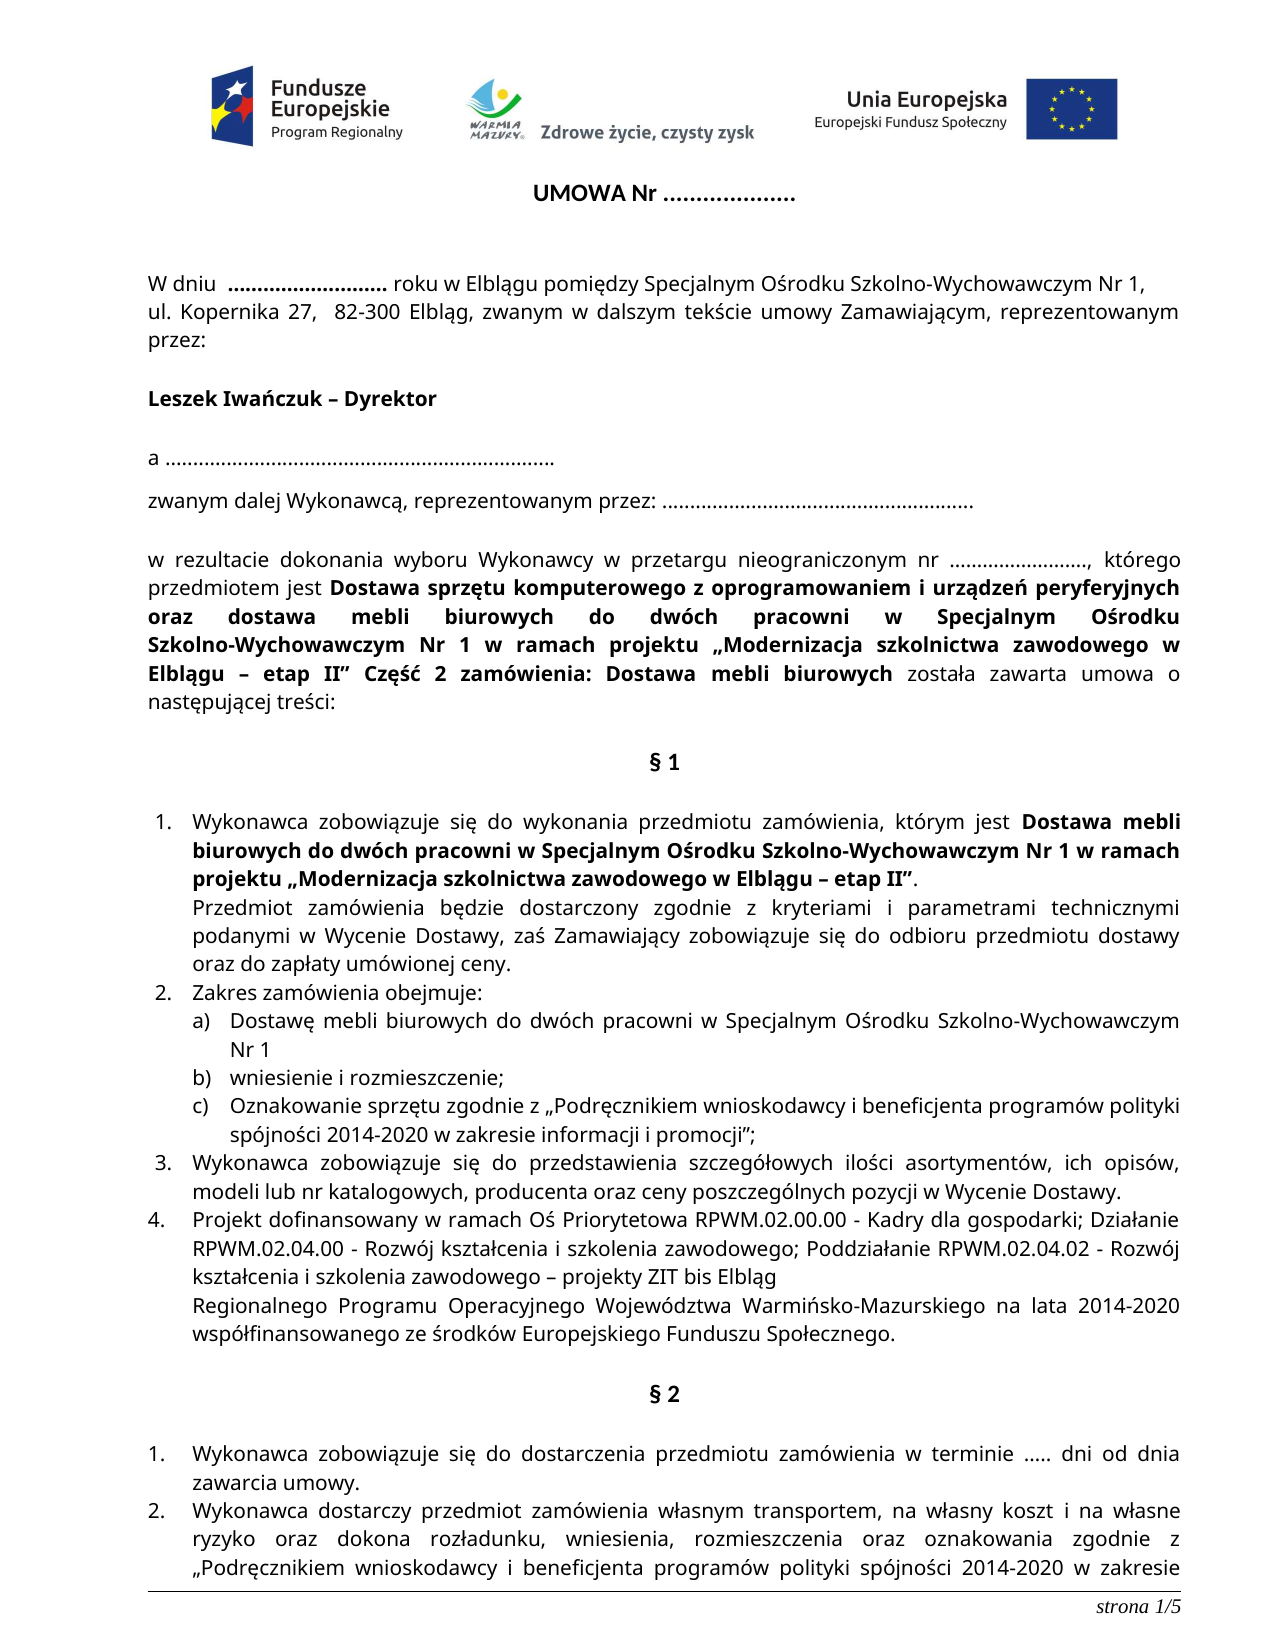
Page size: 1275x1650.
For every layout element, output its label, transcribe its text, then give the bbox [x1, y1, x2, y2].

list Zakres zamówienia obejmuje: [154, 978, 1181, 1006]
text W dniu ……………………… roku w Elblągu pomiędzy Specjalnym Ośrodku Szkolno-Wychowawczym Nr 1, [148, 269, 1181, 297]
list Oznakowanie sprzętu zgodnie z „Podręcznikiem wnioskodawcy i beneficjenta programów polityki spójności 2014-2020 w zakresie informacji i promocji”; [192, 1092, 1181, 1148]
list Dostawę mebli biurowych do dwóch pracowni w Specjalnym Ośrodku Szkolno-Wychowawczym Nr 1 [192, 1006, 1181, 1063]
picture [191, 43, 1138, 167]
list Regionalnego Programu Operacyjnego Województwa Warmińsko-Mazurskiego na lata 2014-2020 współfinansowanego ze środków Europejskiego Funduszu Społecznego. [192, 1291, 1181, 1348]
text zwanym dalej Wykonawcą, reprezentowanym przez: ........................................................ [148, 486, 1181, 514]
text a ...................................................................... [148, 443, 1181, 472]
list Wykonawca zobowiązuje się do wykonania przedmiotu zamówienia, którym jest Dostawa mebli biurowych do dwóch pracowni w Specjalnym Ośrodku Szkolno-Wychowawczym Nr 1 w ramach projektu „Modernizacja szkolnictwa zawodowego w Elblągu – etap II”. [154, 807, 1181, 893]
list Wykonawca zobowiązuje się do przedstawienia szczegółowych ilości asortymentów, ich opisów, modeli lub nr katalogowych, producenta oraz ceny poszczególnych pozycji w Wycenie Dostawy. [154, 1148, 1181, 1205]
text § 2 [148, 1378, 1181, 1409]
list Wykonawca zobowiązuje się do dostarczenia przedmiotu zamówienia w terminie ….. dni od dnia zawarcia umowy. [148, 1439, 1181, 1496]
text ul. Kopernika 27, 82-300 Elbląg, zwanym w dalszym tekście umowy Zamawiającym, reprezentowanym przez: [148, 297, 1181, 354]
list Projekt dofinansowany w ramach Oś Priorytetowa RPWM.02.00.00 - Kadry dla gospodarki; Działanie RPWM.02.04.00 - Rozwój kształcenia i szkolenia zawodowego; Poddziałanie RPWM.02.04.02 - Rozwój kształcenia i szkolenia zawodowego – projekty ZIT bis Elbląg [148, 1205, 1181, 1291]
text § 1 [148, 746, 1181, 777]
text UMOWA Nr .................... [148, 177, 1181, 208]
text Przedmiot zamówienia będzie dostarczony zgodnie z kryteriami i parametrami technicznymi podanymi w Wycenie Dostawy, zaś Zamawiający zobowiązuje się do odbioru przedmiotu dostawy oraz do zapłaty umówionej ceny. [192, 893, 1181, 978]
text w rezultacie dokonania wyboru Wykonawcy w przetargu nieograniczonym nr ……………………., którego przedmiotem jest Dostawa sprzętu komputerowego z oprogramowaniem i urządzeń peryferyjnych oraz dostawa mebli biurowych do dwóch pracowni w Specjalnym Ośrodku Szkolno-Wychowawczym Nr 1 w ramach projektu „Modernizacja szkolnictwa zawodowego w Elblągu – etap II” Część 2 zamówienia: Dostawa mebli biurowych została zawarta umowa o następującej treści: [148, 545, 1181, 716]
text Leszek Iwańczuk – Dyrektor [148, 384, 1181, 413]
list wniesienie i rozmieszczenie; [192, 1063, 1181, 1092]
